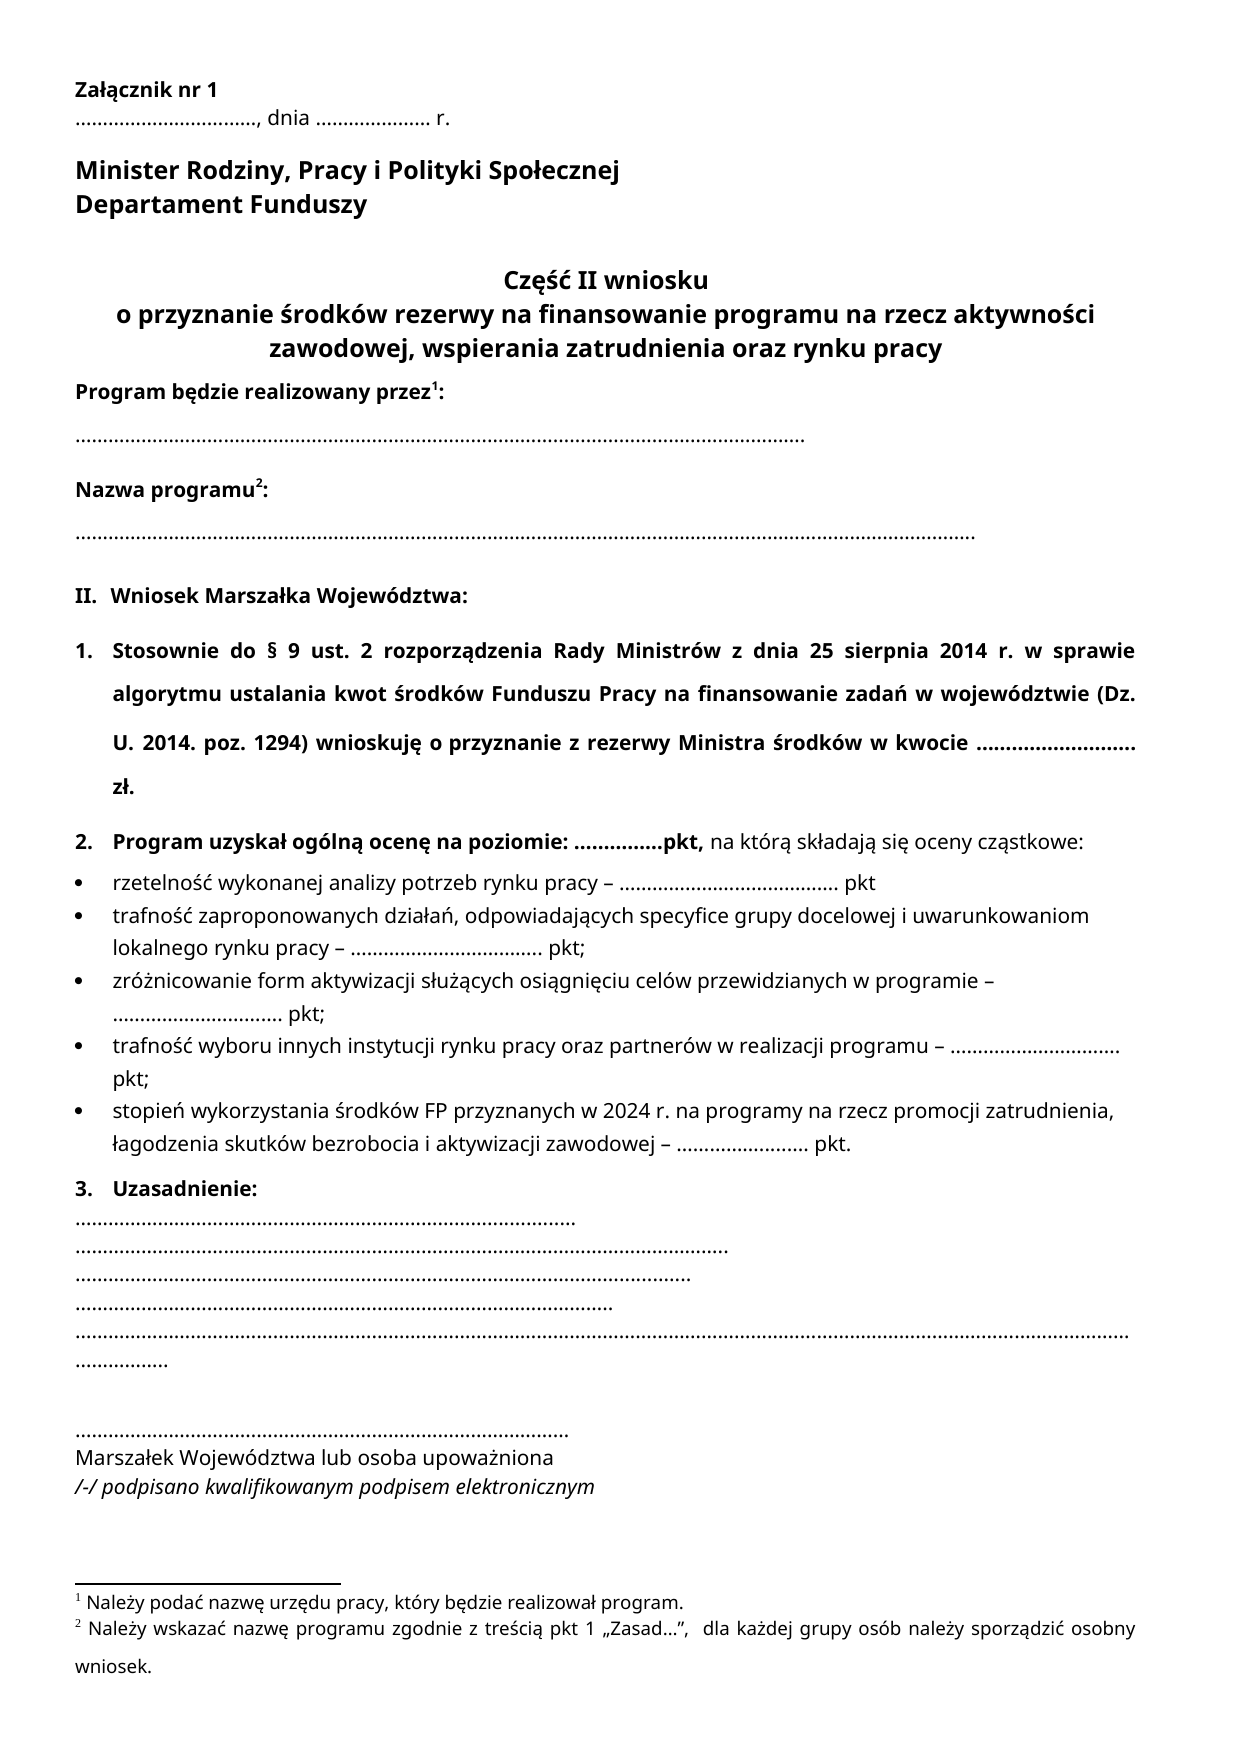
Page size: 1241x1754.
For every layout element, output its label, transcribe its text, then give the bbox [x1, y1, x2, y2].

list trafność wyboru innych instytucji rynku pracy oraz partnerów w realizacji programu – …………………………. pkt; [75, 1031, 1137, 1092]
text …………………………………………………………………................……………………………………………………………………………………………………….. [75, 1203, 1137, 1259]
text Program będzie realizowany przez: ……………………………………………………………………………………………………………………. [75, 377, 1079, 448]
list stopień wykorzystania środków FP przyznanych w 2024 r. na programy na rzecz promocji zatrudnienia, łagodzenia skutków bezrobocia i aktywizacji zawodowej – ……………......... pkt. [75, 1097, 1137, 1158]
list zróżnicowanie form aktywizacji służących osiągnięciu celów przewidzianych w programie – …………………………. pkt; [75, 966, 1137, 1027]
text ……………………………………………………………………………… [75, 1415, 1137, 1443]
text ……………………………………………………………………………………………………………………………………………………………………………………….. [75, 1316, 1137, 1373]
list Uzasadnienie: [75, 1174, 1137, 1203]
text Marszałek Województwa lub osoba upoważniona [75, 1443, 1137, 1472]
text ……………………………………………………………………………………................…………………………………………………………………………………….. [75, 1259, 1137, 1316]
list Wniosek Marszałka Województwa: [75, 581, 1137, 609]
text Załącznik nr 1 [75, 75, 1137, 103]
list rzetelność wykonanej analizy potrzeb rynku pracy – …………………………………. pkt [75, 868, 1137, 897]
subtitle ……………………………, dnia ………………… r. [75, 103, 1137, 132]
text Departament Funduszy [75, 187, 1137, 221]
subtitle Część II wniosku [75, 262, 1137, 297]
list Program uzyskał ogólną ocenę na poziomie: ……………pkt, na którą składają się oceny cząstkowe: [75, 827, 1137, 856]
text /-/ podpisano kwalifikowanym podpisem elektronicznym [75, 1472, 1137, 1500]
text Minister Rodziny, Pracy i Polityki Społecznej [75, 153, 1137, 187]
text Nazwa programu: ……………………………………………………………………………………………………………………………………………….. [75, 475, 1079, 546]
list trafność zaproponowanych działań, odpowiadających specyfice grupy docelowej i uwarunkowaniom lokalnego rynku pracy – …………………………….. pkt; [75, 901, 1137, 962]
list Stosownie do § 9 ust. 2 rozporządzenia Rady Ministrów z dnia 25 sierpnia 2014 r. w sprawie algorytmu ustalania kwot środków Funduszu Pracy na finansowanie zadań w województwie (Dz. U. 2014. poz. 1294) wnioskuję o przyznanie z rezerwy Ministra środków w kwocie ……………..………. zł. [75, 636, 1137, 801]
text o przyznanie środków rezerwy na finansowanie programu na rzecz aktywności zawodowej, wspierania zatrudnienia oraz rynku pracy [75, 297, 1137, 365]
